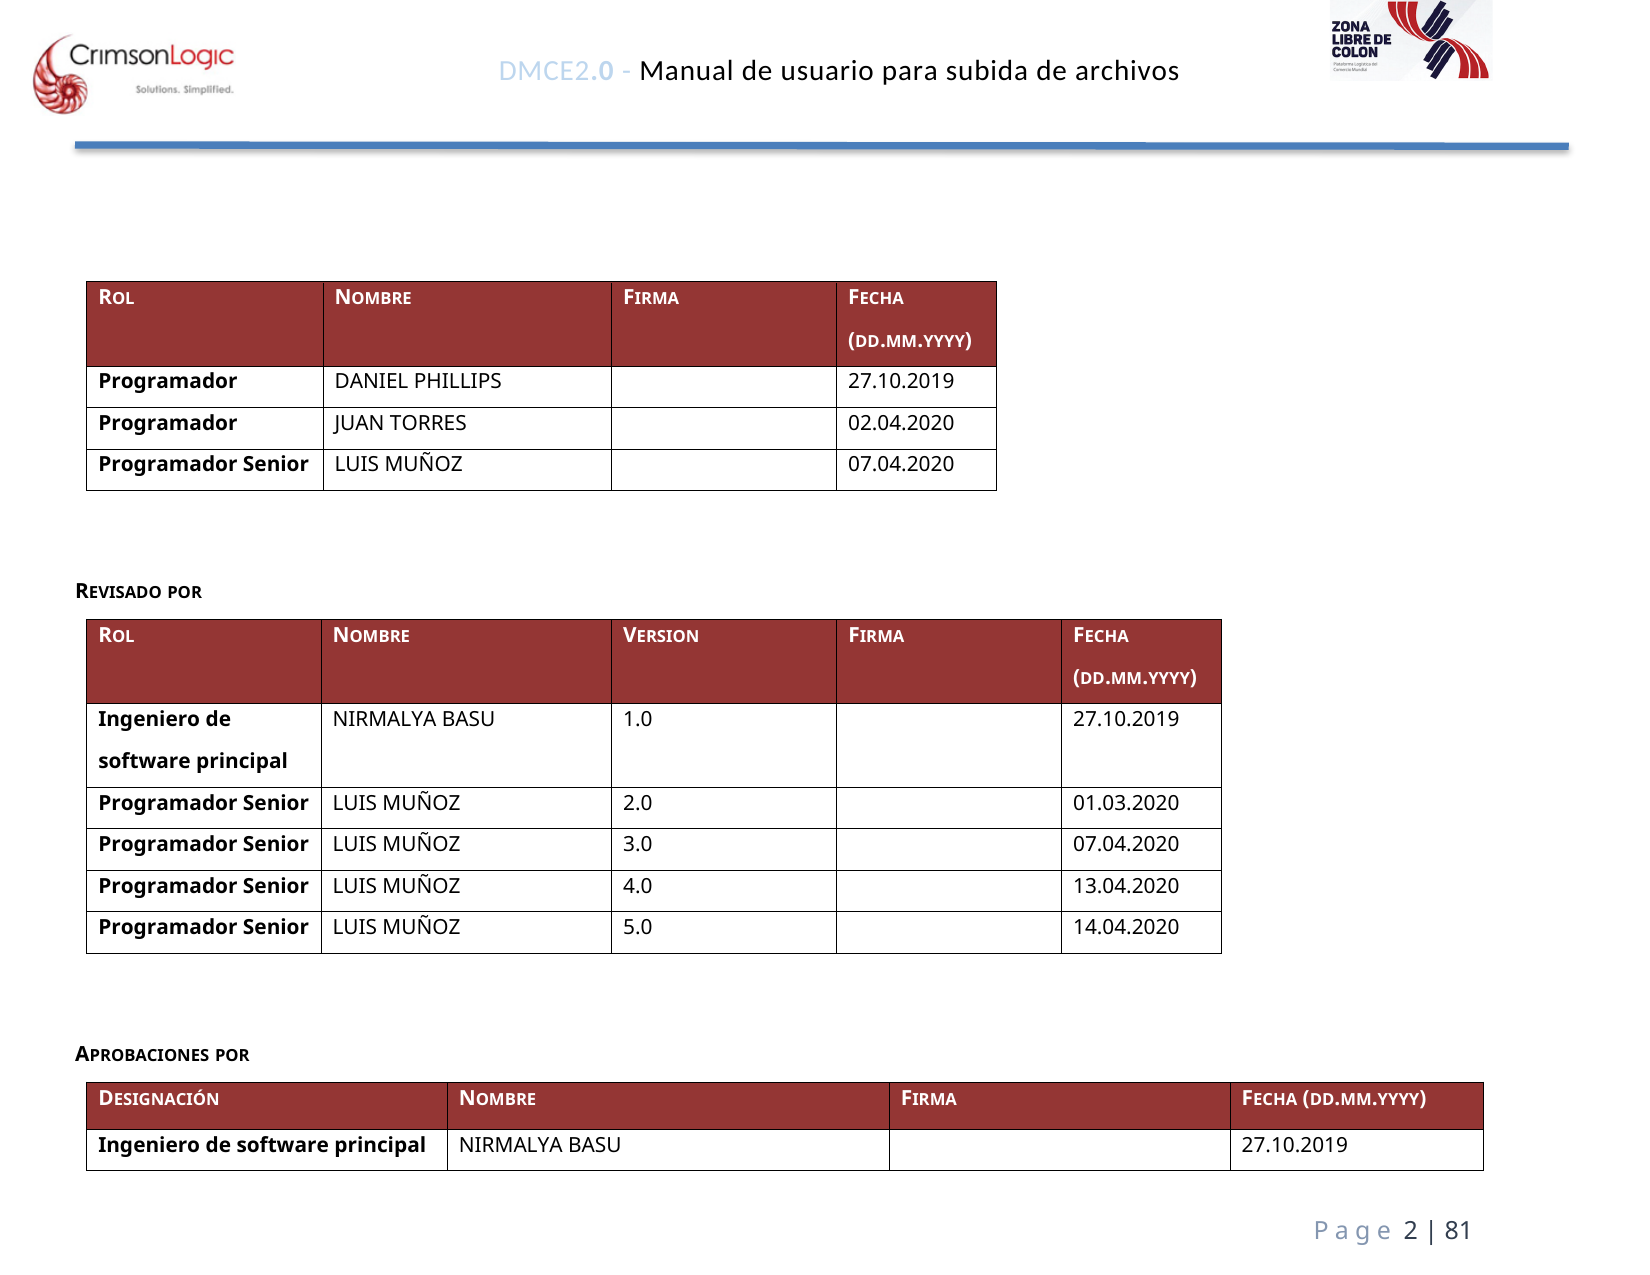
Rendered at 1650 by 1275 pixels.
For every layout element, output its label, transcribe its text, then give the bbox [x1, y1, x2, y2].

text Revisado por [75, 576, 1500, 604]
table_cell [837, 704, 1061, 787]
table_header Fecha (dd.mm.yyyy) [837, 282, 996, 366]
table_cell [837, 871, 1061, 911]
table_cell Luis muñoz [322, 788, 611, 828]
table_cell LUIS MUñOz [322, 912, 611, 953]
table_cell [612, 450, 836, 490]
table_cell LUIS MUñOz [322, 871, 611, 911]
table_header Firma [612, 282, 836, 366]
table_cell [837, 912, 1061, 953]
table_header Fecha (dd.mm.yyyy) [1062, 620, 1221, 703]
table_header Version [612, 620, 836, 703]
table_cell 07.04.2020 [1062, 829, 1221, 870]
table_cell Programador [87, 367, 323, 407]
table_cell 01.03.2020 [1062, 788, 1221, 828]
text Aprobaciones por [75, 1039, 1500, 1067]
table_cell Programador [87, 408, 323, 448]
table_header Nombre [322, 620, 611, 703]
table_header Firma [837, 620, 1061, 703]
table_header Rol [87, 620, 321, 703]
table_cell NIRMALYA BASU [448, 1130, 889, 1170]
table_cell Programador Senior [87, 450, 323, 490]
picture [1329, 0, 1493, 81]
table_cell 07.04.2020 [837, 450, 996, 490]
table_header Designación [87, 1083, 447, 1129]
table_cell Ingeniero de software principal [87, 704, 321, 787]
table_cell 2.0 [612, 788, 836, 828]
table_cell 14.04.2020 [1062, 912, 1221, 953]
table_cell Programador Senior [87, 829, 321, 870]
table_header Rol [87, 282, 323, 366]
table_header Nombre [324, 282, 611, 366]
table_cell [890, 1130, 1230, 1170]
table_cell Juan torres [324, 408, 611, 448]
table_cell [612, 408, 836, 448]
table_cell DANIEL PHILLIPS [324, 367, 611, 407]
table_cell LUIS MUñOz [322, 829, 611, 870]
picture [30, 32, 237, 116]
table_cell Programador Senior [87, 788, 321, 828]
table_cell 13.04.2020 [1062, 871, 1221, 911]
table_header Firma [890, 1083, 1230, 1129]
table_cell Programador Senior [87, 912, 321, 953]
table_cell Programador Senior [87, 871, 321, 911]
table_cell Ingeniero de software principal [87, 1130, 447, 1170]
table_cell LUIS MUñOz [324, 450, 611, 490]
table_cell [612, 367, 836, 407]
table_cell 27.10.2019 [1231, 1130, 1483, 1170]
table_header Nombre [448, 1083, 889, 1129]
table_cell 3.0 [612, 829, 836, 870]
table_cell 27.10.2019 [1062, 704, 1221, 787]
table_cell 1.0 [612, 704, 836, 787]
table_cell [837, 829, 1061, 870]
table_cell NIRMALYA BASU [322, 704, 611, 787]
table_cell 27.10.2019 [837, 367, 996, 407]
table_header Fecha (dd.mm.yyyy) [1231, 1083, 1483, 1129]
table_cell [837, 788, 1061, 828]
table_cell 02.04.2020 [837, 408, 996, 448]
table_cell 5.0 [612, 912, 836, 953]
table_cell 4.0 [612, 871, 836, 911]
